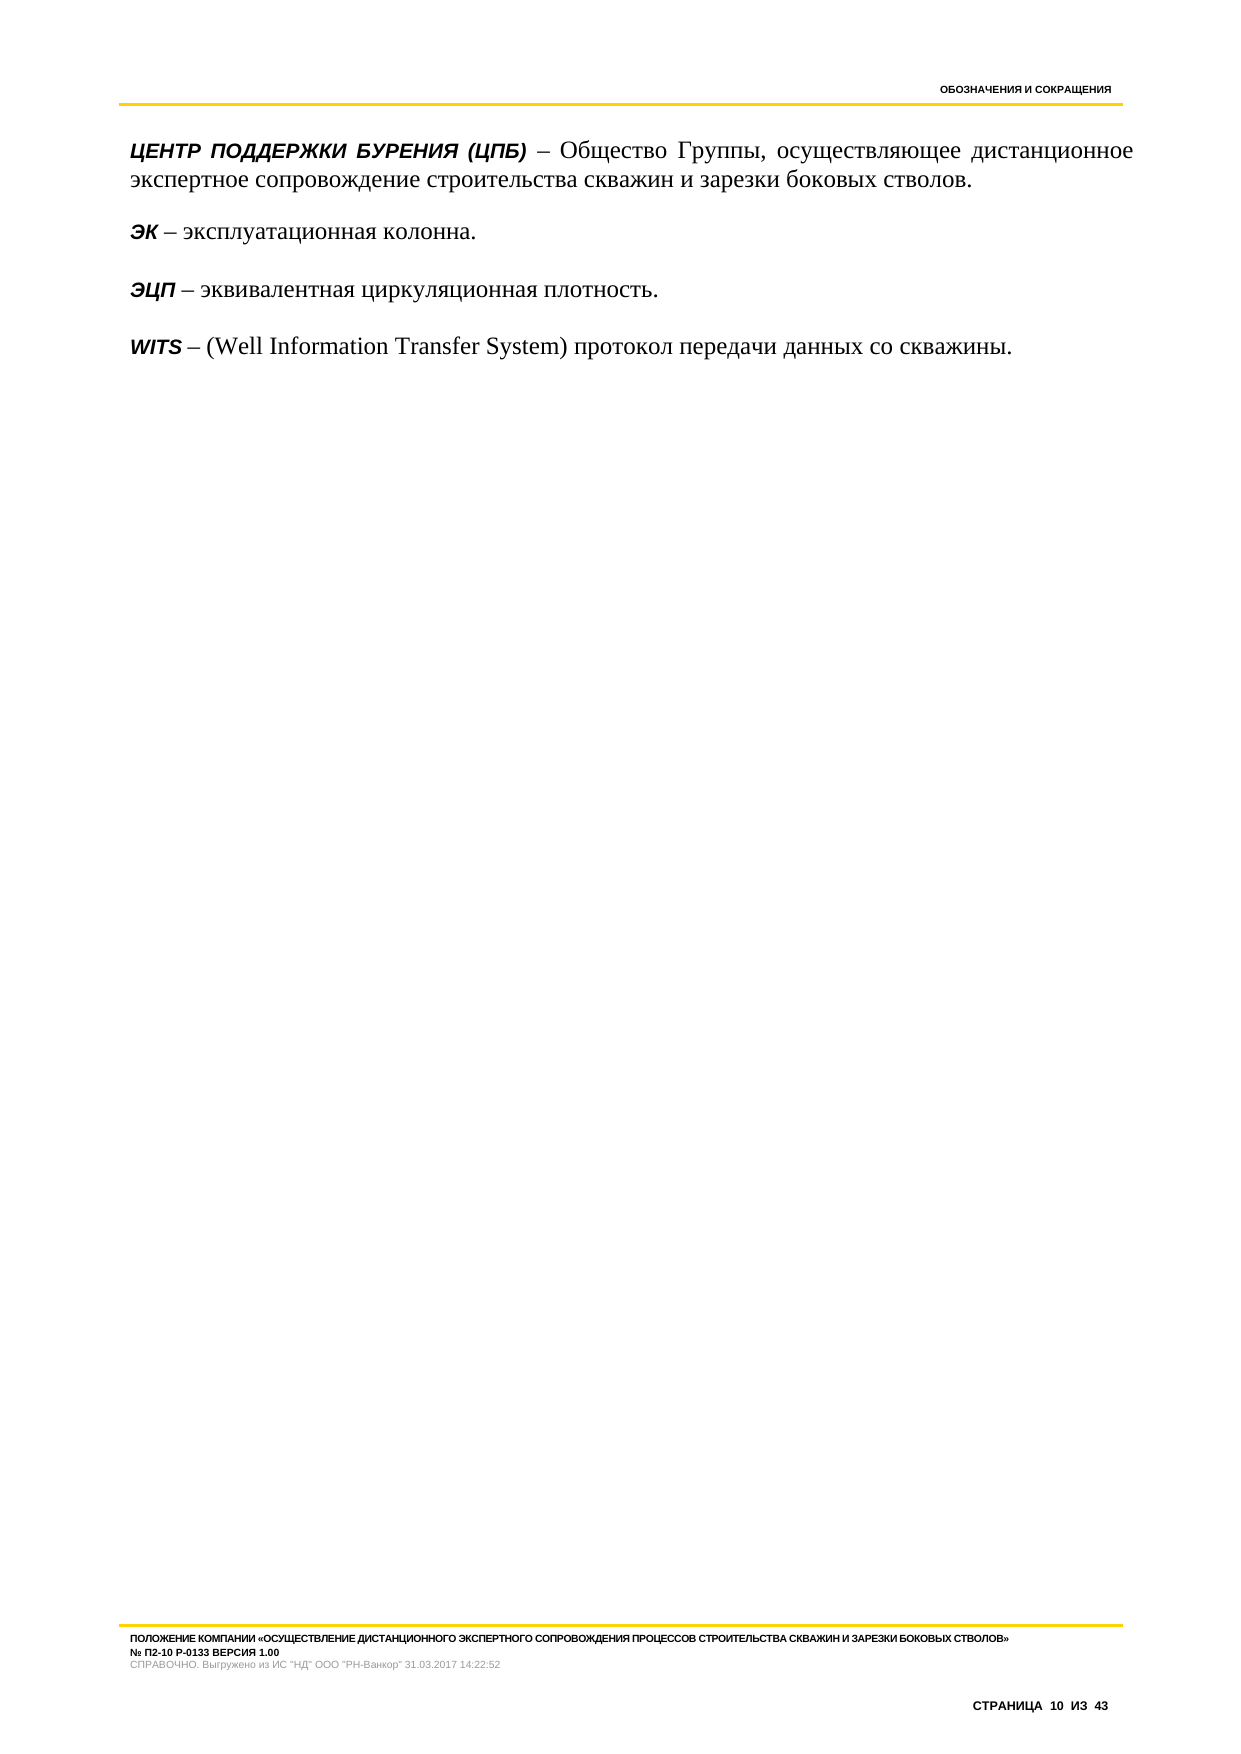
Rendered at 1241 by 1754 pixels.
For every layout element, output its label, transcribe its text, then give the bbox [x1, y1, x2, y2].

text ЭЦП – эквивалентная циркуляционная плотность. [130, 274, 1134, 303]
text ЦЕНТР ПОДДЕРЖКИ БУРЕНИЯ (ЦПБ) – Общество Группы, осуществляющее дистанционное экспертное сопровождение строительства скважин и зарезки боковых стволов. [130, 135, 1134, 192]
text WITS – (Well Information Transfer System) протокол передачи данных со скважины. [130, 331, 1134, 360]
text ЭК – эксплуатационная колонна. [130, 216, 1134, 245]
